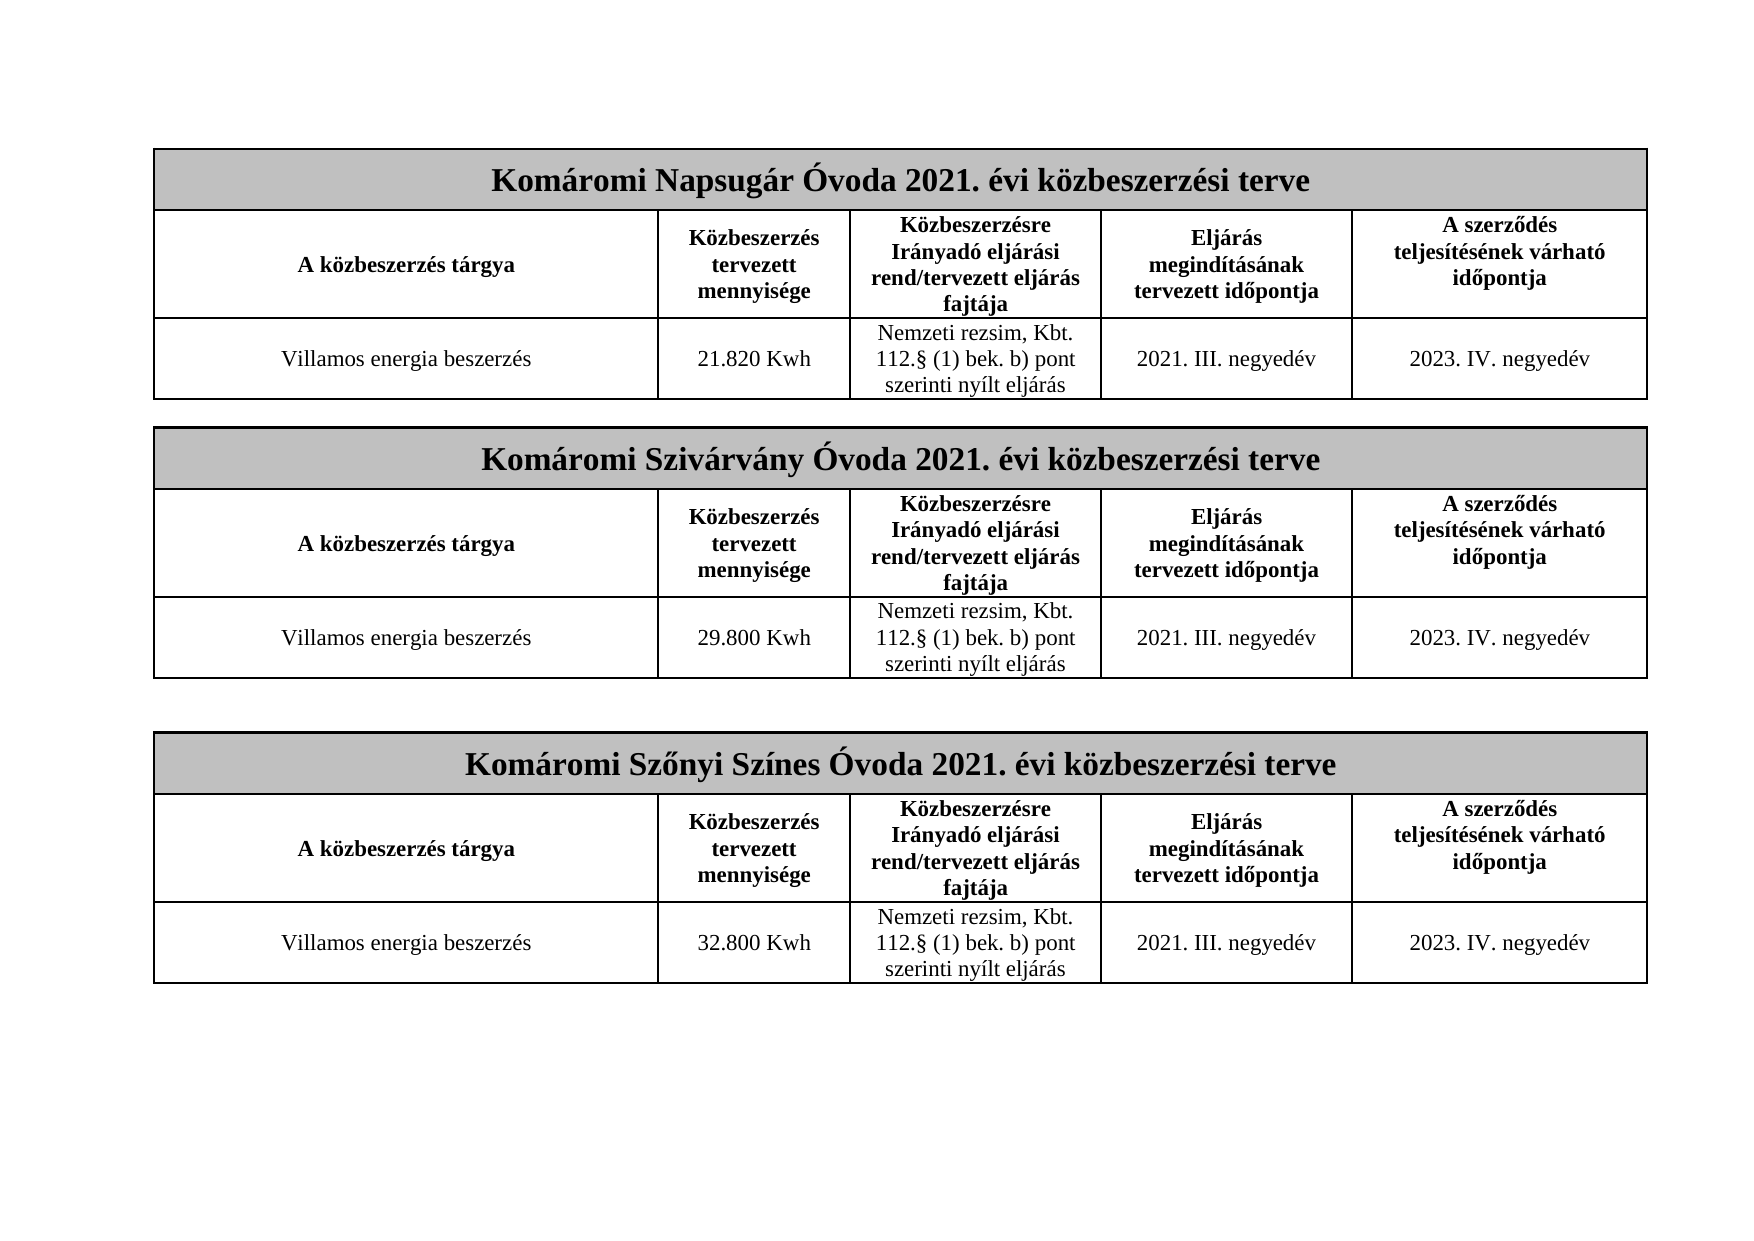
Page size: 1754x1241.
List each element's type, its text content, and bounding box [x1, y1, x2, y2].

table_cell 2023. IV. negyedév [1353, 903, 1646, 982]
table_cell Közbeszerzés tervezett mennyisége [659, 211, 849, 317]
table_cell Eljárás megindításának tervezett időpontja [1102, 490, 1351, 596]
table_cell Közbeszerzés tervezett mennyisége [659, 795, 849, 901]
table_cell Nemzeti rezsim, Kbt. 112.§ (1) bek. b) pont szerinti nyílt eljárás [851, 598, 1100, 677]
table_cell Közbeszerzés tervezett mennyisége [659, 490, 849, 596]
table_cell 32.800 Kwh [659, 903, 849, 982]
table_cell A szerződés teljesítésének várható időpontja [1353, 490, 1646, 596]
table_cell 21.820 Kwh [659, 319, 849, 398]
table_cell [851, 211, 1100, 317]
table_cell Nemzeti rezsim, Kbt. 112.§ (1) bek. b) pont szerinti nyílt eljárás [851, 319, 1100, 398]
table_cell 2021. III. negyedév [1102, 903, 1351, 982]
table_cell Villamos energia beszerzés [155, 903, 657, 982]
table_cell 2021. III. negyedév [1102, 319, 1351, 398]
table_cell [1102, 211, 1351, 317]
table_cell Nemzeti rezsim, Kbt. 112.§ (1) bek. b) pont szerinti nyílt eljárás [851, 903, 1100, 982]
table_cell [1353, 795, 1646, 901]
table_cell A közbeszerzés tárgya [155, 211, 657, 317]
table_cell 2023. IV. negyedév [1353, 598, 1646, 677]
table_cell 29.800 Kwh [659, 598, 849, 677]
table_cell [1353, 211, 1646, 317]
table_cell A közbeszerzés tárgya [155, 490, 657, 596]
table_cell 2021. III. negyedév [1102, 598, 1351, 677]
table_header Komáromi Szivárvány Óvoda 2021. évi közbeszerzési terve [155, 429, 1646, 488]
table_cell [1102, 795, 1351, 901]
table_cell Közbeszerzésre Irányadó eljárási rend/tervezett eljárás fajtája [851, 490, 1100, 596]
table_cell Villamos energia beszerzés [155, 319, 657, 398]
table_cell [851, 795, 1100, 901]
table_cell 2023. IV. negyedév [1353, 319, 1646, 398]
table_header Komáromi Szőnyi Színes Óvoda 2021. évi közbeszerzési terve [155, 734, 1646, 793]
table_header Komáromi Napsugár Óvoda 2021. évi közbeszerzési terve [155, 150, 1646, 209]
table_cell A közbeszerzés tárgya [155, 795, 657, 901]
table_cell Villamos energia beszerzés [155, 598, 657, 677]
